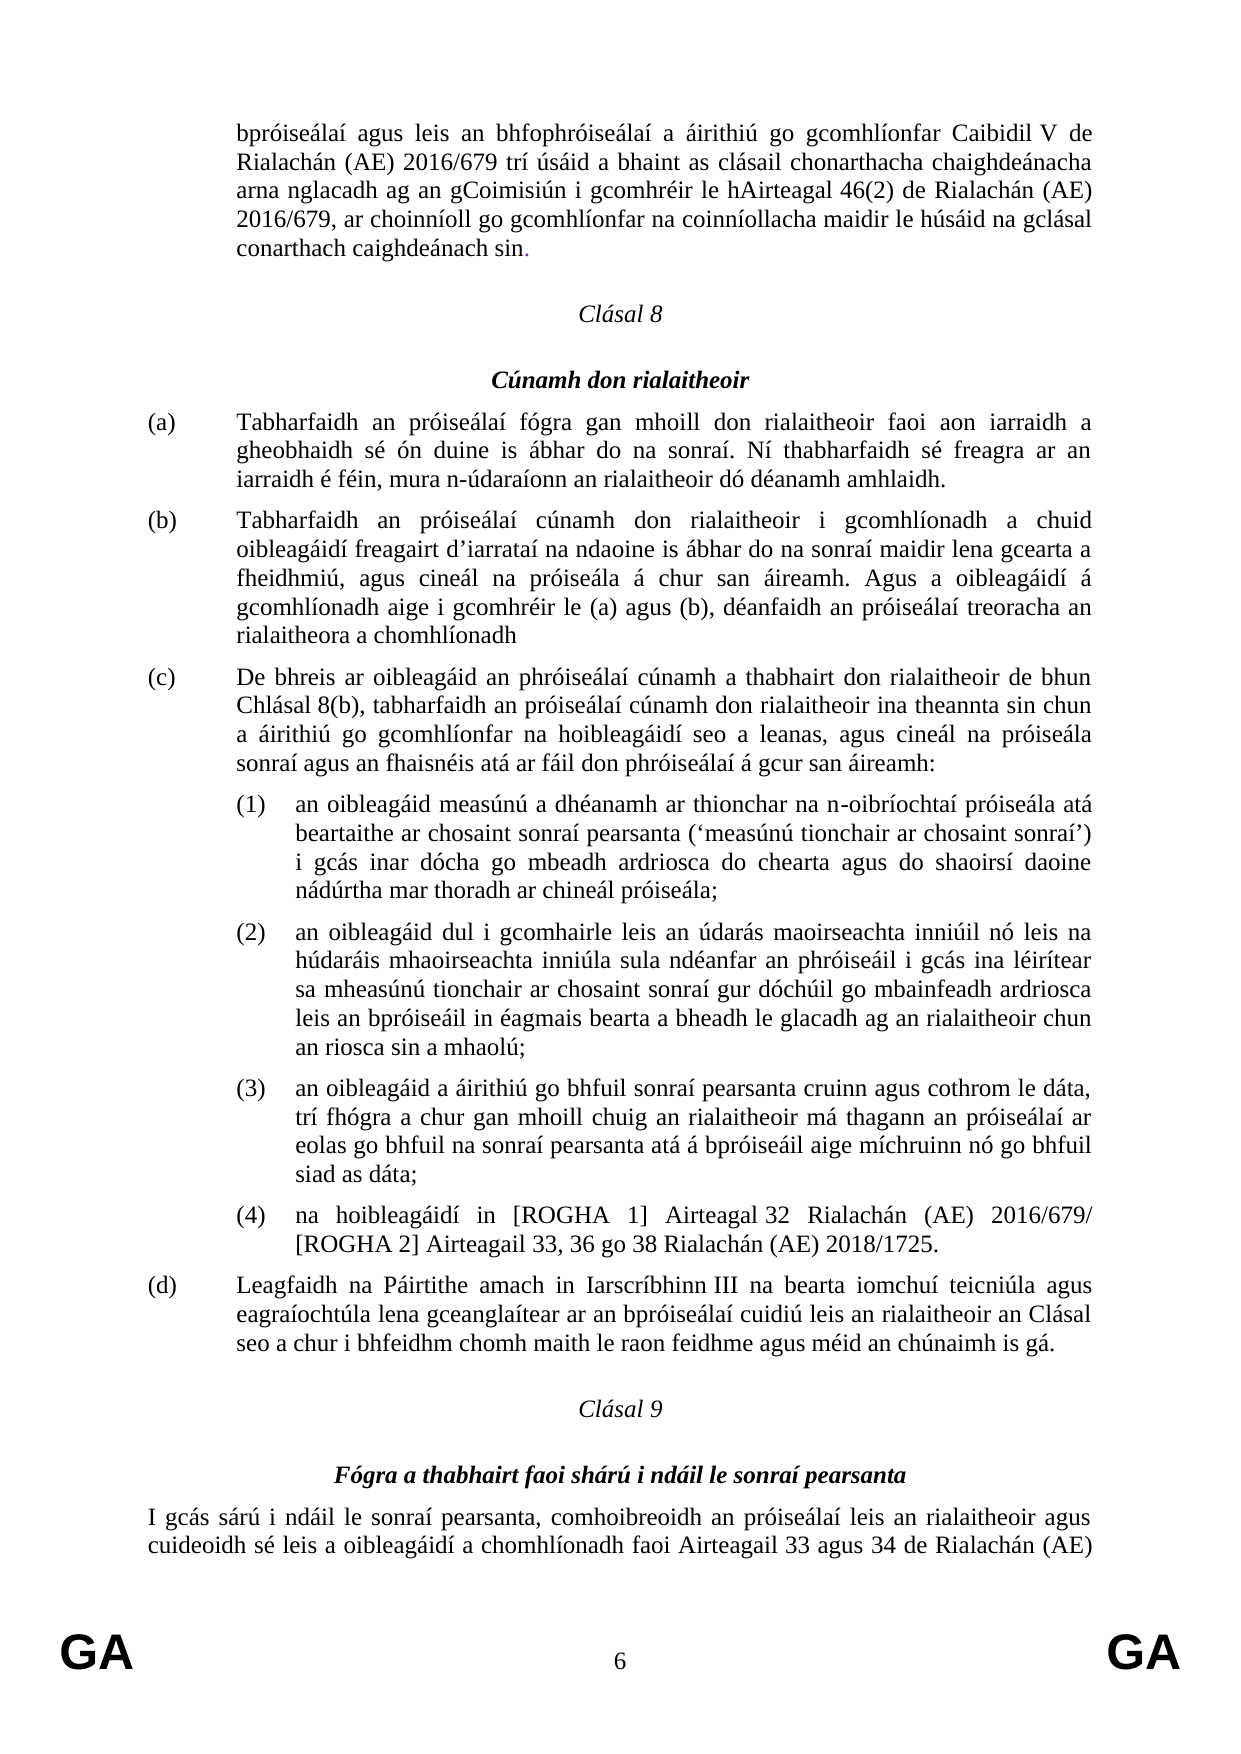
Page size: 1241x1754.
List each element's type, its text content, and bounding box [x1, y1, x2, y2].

text Clásal 9 [148, 1394, 1093, 1423]
text Fógra a thabhairt faoi shárú i ndáil le sonraí pearsanta [148, 1461, 1093, 1489]
text Cúnamh don rialaitheoir [148, 366, 1093, 394]
list an oibleagáid dul i gcomhairle leis an údarás maoirseachta inniúil nó leis na húdaráis mhaoirseachta inniúla sula ndéanfar an phróiseáil i gcás ina léirítear sa mheasúnú tionchair ar chosaint sonraí gur dóchúil go mbainfeadh ardriosca leis an bpróiseáil in éagmais bearta a bheadh le glacadh ag an rialaitheoir chun an riosca sin a mhaolú; [236, 917, 1093, 1061]
text De bhreis ar oibleagáid an phróiseálaí cúnamh a thabhairt don rialaitheoir de bhun Chlásal 8(b), tabharfaidh an próiseálaí cúnamh don rialaitheoir ina theannta sin chun a áirithiú go gcomhlíonfar na hoibleagáidí seo a leanas, agus cineál na próiseála sonraí agus an fhaisnéis atá ar fáil don phróiseálaí á gcur san áireamh: [148, 662, 1093, 777]
text Clásal 8 [148, 299, 1093, 328]
text Leagfaidh na Páirtithe amach in Iarscríbhinn III na bearta iomchuí teicniúla agus eagraíochtúla lena gceanglaítear ar an bpróiseálaí cuidiú leis an rialaitheoir an Clásal seo a chur i bhfeidhm chomh maith le raon feidhme agus méid an chúnaimh is gá. [148, 1271, 1093, 1357]
text Tabharfaidh an próiseálaí cúnamh don rialaitheoir i gcomhlíonadh a chuid oibleagáidí freagairt d’iarrataí na ndaoine is ábhar do na sonraí maidir lena gcearta a fheidhmiú, agus cineál na próiseála á chur san áireamh. Agus a oibleagáidí á gcomhlíonadh aige i gcomhréir le (a) agus (b), déanfaidh an próiseálaí treoracha an rialaitheora a chomhlíonadh [148, 506, 1093, 649]
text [148, 1502, 1093, 1559]
text na hoibleagáidí in [ROGHA 1] Airteagal 32 Rialachán (AE) 2016/679/ [ROGHA 2] Airteagail 33, 36 go 38 Rialachán (AE) 2018/1725. [236, 1201, 1093, 1258]
list an oibleagáid a áirithiú go bhfuil sonraí pearsanta cruinn agus cothrom le dáta, trí fhógra a chur gan mhoill chuig an rialaitheoir má thagann an próiseálaí ar eolas go bhfuil na sonraí pearsanta atá á bpróiseáil aige míchruinn nó go bhfuil siad as dáta; [236, 1073, 1093, 1188]
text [148, 118, 1093, 262]
list Tabharfaidh an próiseálaí fógra gan mhoill don rialaitheoir faoi aon iarraidh a gheobhaidh sé ón duine is ábhar do na sonraí. Ní thabharfaidh sé freagra ar an iarraidh é féin, mura n-údaraíonn an rialaitheoir dó déanamh amhlaidh. [148, 407, 1093, 493]
list an oibleagáid measúnú a dhéanamh ar thionchar na n-oibríochtaí próiseála atá beartaithe ar chosaint sonraí pearsanta (‘measúnú tionchair ar chosaint sonraí’) i gcás inar dócha go mbeadh ardriosca do chearta agus do shaoirsí daoine nádúrtha mar thoradh ar chineál próiseála; [236, 789, 1093, 904]
